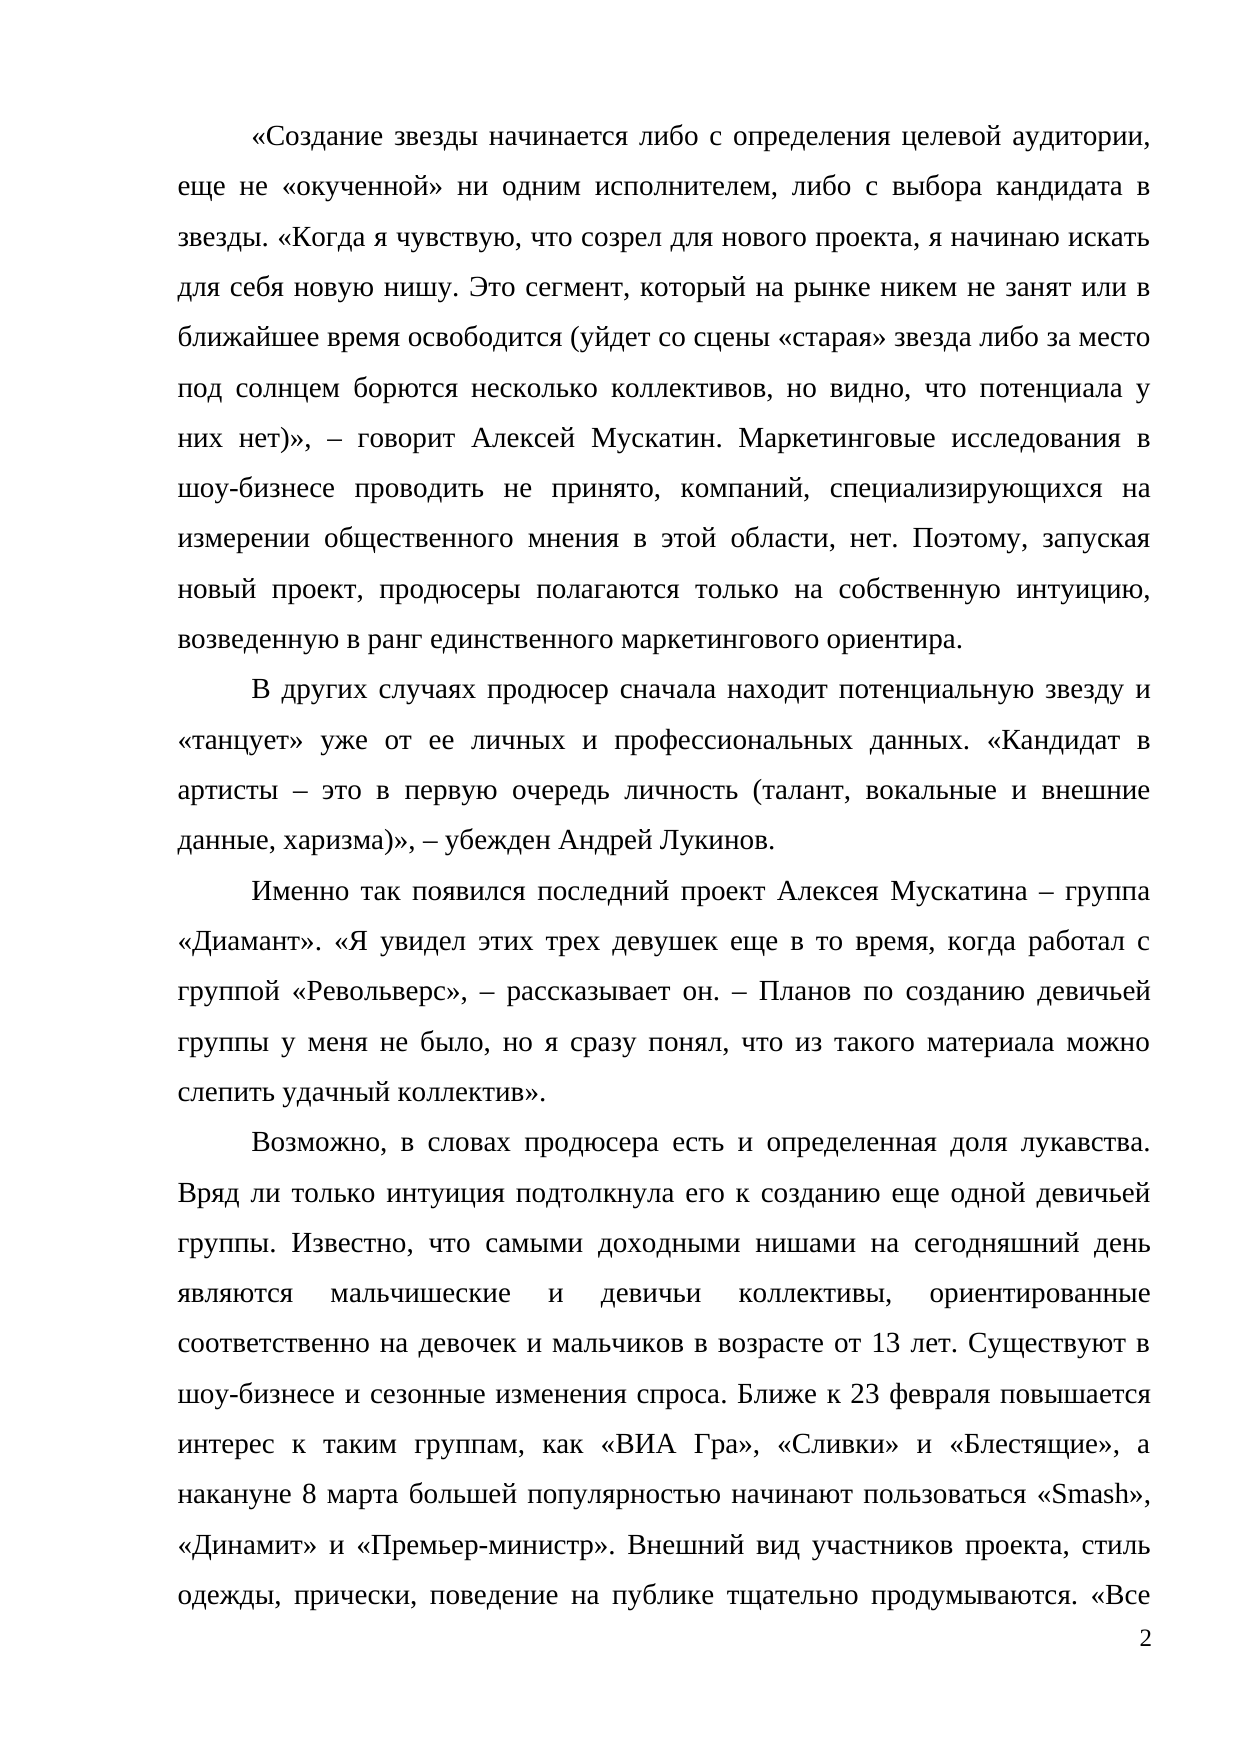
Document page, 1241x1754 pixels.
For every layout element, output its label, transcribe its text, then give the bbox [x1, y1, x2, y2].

text «Создание звезды начинается либо с определения целевой аудитории, еще не «окученной» ни одним исполнителем, либо с выбора кандидата в звезды. «Когда я чувствую, что созрел для нового проекта, я начинаю искать для себя новую нишу. Это сегмент, который на рынке никем не занят или в ближайшее время освободится (уйдет со сцены «старая» звезда либо за место под солнцем борются несколько коллективов, но видно, что потенциала у них нет)», – говорит Алексей Мускатин. Маркетинговые исследования в шоу-бизнесе проводить не принято, компаний, специализирующихся на измерении общественного мнения в этой области, нет. Поэтому, запуская новый проект, продюсеры полагаются только на собственную интуицию, возведенную в ранг единственного маркетингового ориентира. [177, 118, 1152, 655]
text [177, 1124, 1152, 1611]
text В других случаях продюсер сначала находит потенциальную звезду и «танцует» уже от ее личных и профессиональных данных. «Кандидат в артисты – это в первую очередь личность (талант, вокальные и внешние данные, харизма)», – убежден Андрей Лукинов. [177, 672, 1152, 856]
text Именно так появился последний проект Алексея Мускатина – группа «Диамант». «Я увидел этих трех девушек еще в то время, когда работал с группой «Револьверс», – рассказывает он. – Планов по созданию девичьей группы у меня не было, но я сразу понял, что из такого материала можно слепить удачный коллектив». [177, 873, 1152, 1108]
